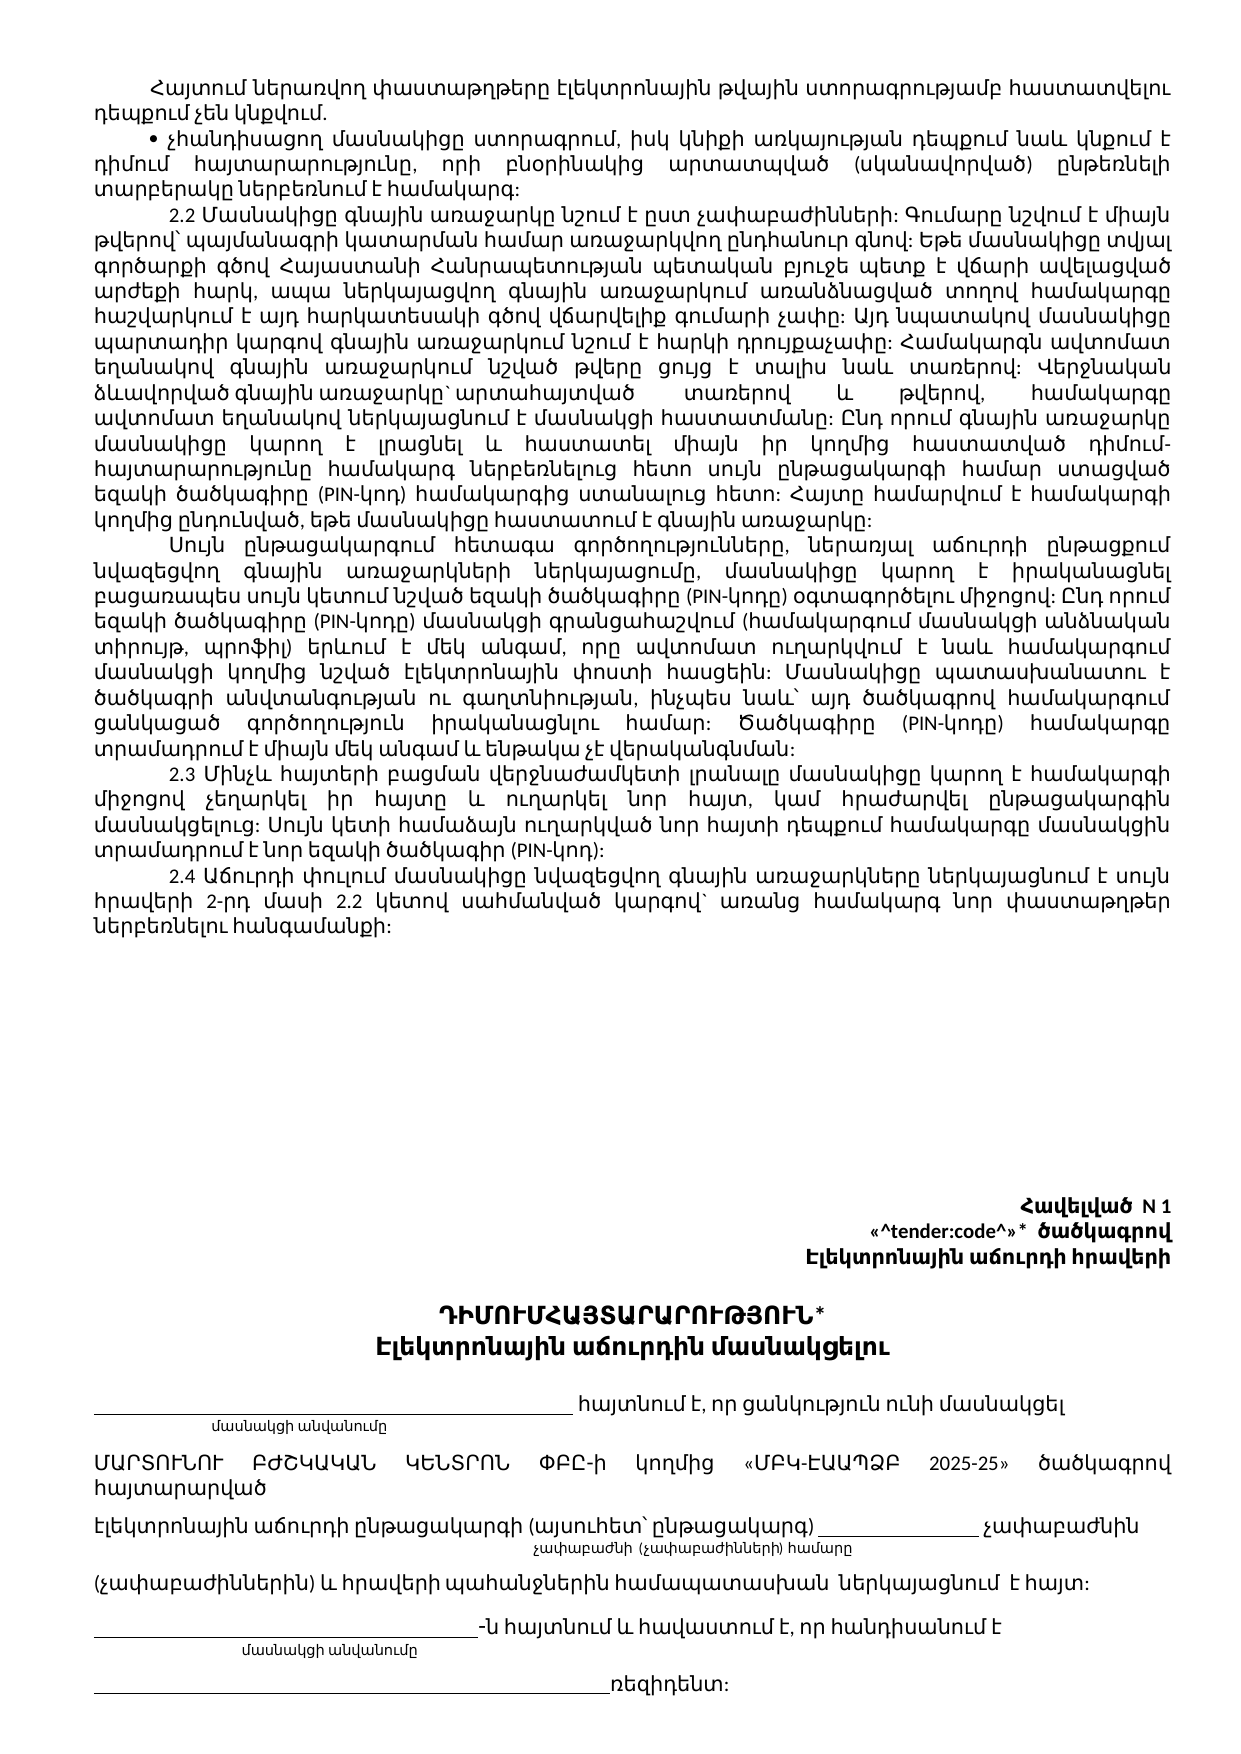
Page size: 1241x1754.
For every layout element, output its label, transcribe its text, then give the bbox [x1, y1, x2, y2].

text Հայտում ներառվող փաստաթղթերը էլեկտրոնային թվային ստորագրությամբ հաստատվելու դեպքում չեն կնքվում. [94, 75, 1171, 126]
list չհանդիսացող մասնակիցը ստորագրում, իսկ կնիքի առկայության դեպքում նաև կնքում է դիմում հայտարարությունը, որի բնօրինակից արտատպված (սկանավորված) ընթեռնելի տարբերակը ներբեռնում է համակարգ: [94, 126, 1171, 202]
text ԴԻՄՈՒՄՀԱՅՏԱՐԱՐՈՒԹՅՈՒՆ* [94, 1300, 1171, 1331]
text չափաբաժնի (չափաբաժինների) համարը [94, 1539, 1171, 1570]
text -ն հայտնում և հավաստում է, որ հանդիսանում է [94, 1610, 1171, 1641]
text հայտնում է, որ ցանկություն ունի մասնակցել [94, 1392, 1171, 1417]
text մասնակցի անվանումը [94, 1641, 1171, 1671]
text 2.2 Մասնակիցը գնային առաջարկը նշում է ըստ չափաբաժինների: Գումարը նշվում է միայն թվերով՝ պայմանագրի կատարման համար առաջարկվող ընդհանուր գնով: Եթե մասնակիցը տվյալ գործարքի գծով Հայաստանի Հանրապետության պետական բյուջե պետք է վճարի ավելացված արժեքի հարկ, ապա ներկայացվող գնային առաջարկում առանձնացված տողով համակարգը հաշվարկում է այդ հարկատեսակի գծով վճարվելիք գումարի չափը: Այդ նպատակով մասնակիցը պարտադիր կարգով գնային առաջարկում նշում է հարկի դրույքաչափը: Համակարգն ավտոմատ եղանակով գնային առաջարկում նշված թվերը ցույց է տալիս նաև տառերով: Վերջնական ձևավորված գնային առաջարկը` արտահայտված տառերով և թվերով, համակարգը ավտոմատ եղանակով ներկայացնում է մասնակցի հաստատմանը: Ընդ որում գնային առաջարկը մասնակիցը կարող է լրացնել և հաստատել միայն իր կողմից հաստատված դիմում-հայտարարությունը համակարգ ներբեռնելուց հետո սույն ընթացակարգի համար ստացված եզակի ծածկագիրը (PIN-կոդ) համակարգից ստանալուց հետո: Հայտը համարվում է համակարգի կողմից ընդունված, եթե մասնակիցը հաստատում է գնային առաջարկը: [94, 202, 1171, 532]
text 2.3 Մինչև հայտերի բացման վերջնաժամկետի լրանալը մասնակիցը կարող է համակարգի միջոցով չեղարկել իր հայտը և ուղարկել նոր հայտ, կամ հրաժարվել ընթացակարգին մասնակցելուց: Սույն կետի համաձայն ուղարկված նոր հայտի դեպքում համակարգը մասնակցին տրամադրում է նոր եզակի ծածկագիր (PIN-կոդ): [94, 761, 1171, 863]
text ռեզիդենտ: [94, 1671, 1171, 1697]
text Սույն ընթացակարգում հետագա գործողությունները, ներառյալ աճուրդի ընթացքում նվազեցվող գնային առաջարկների ներկայացումը, մասնակիցը կարող է իրականացնել բացառապես սույն կետում նշված եզակի ծածկագիրը (PIN-կոդը) օգտագործելու միջոցով: Ընդ որում եզակի ծածկագիրը (PIN-կոդը) մասնակցի գրանցահաշվում (համակարգում մասնակցի անձնական տիրույթ, պրոֆիլ) երևում է մեկ անգամ, որը ավտոմատ ուղարկվում է նաև համակարգում մասնակցի կողմից նշված էլեկտրոնային փոստի հասցեին: Մասնակիցը պատասխանատու է ծածկագրի անվտանգության ու գաղտնիության, ինչպես նաև՝ այդ ծածկագրով համակարգում ցանկացած գործողություն իրականացնլու համար: Ծածկագիրը (PIN-կոդը) համակարգը տրամադրում է միայն մեկ անգամ և ենթակա չէ վերականգնման: [94, 532, 1171, 761]
text մասնակցի անվանումը [94, 1417, 1171, 1448]
subtitle Էլեկտրոնային աճուրդին մասնակցելու [94, 1331, 1171, 1361]
text Էլեկտրոնային աճուրդի հրավերի [94, 1244, 1171, 1269]
text 2.4 Աճուրդի փուլում մասնակիցը նվազեցվող գնային առաջարկները ներկայացնում է սույն հրավերի 2-րդ մասի 2.2 կետով սահմանված կարգով` առանց համակարգ նոր փաստաթղթեր ներբեռնելու հանգամանքի: [94, 863, 1171, 939]
text (չափաբաժիններին) և հրավերի պահանջներին համապատասխան ներկայացնում է հայտ: [94, 1570, 1171, 1595]
text էլեկտրոնային աճուրդի ընթացակարգի (այսուհետ՝ ընթացակարգ) չափաբաժնին [94, 1514, 1171, 1539]
text «^tender:code^»* ծածկագրով [94, 1219, 1171, 1244]
text Հավելված N 1 [94, 1193, 1171, 1219]
text ՄԱՐՏՈՒՆՈՒ ԲԺՇԿԱԿԱՆ ԿԵՆՏՐՈՆ ՓԲԸ-ի կողմից «ՄԲԿ-ԷԱԱՊՁԲ 2025-25» ծածկագրով հայտարարված [94, 1448, 1171, 1501]
